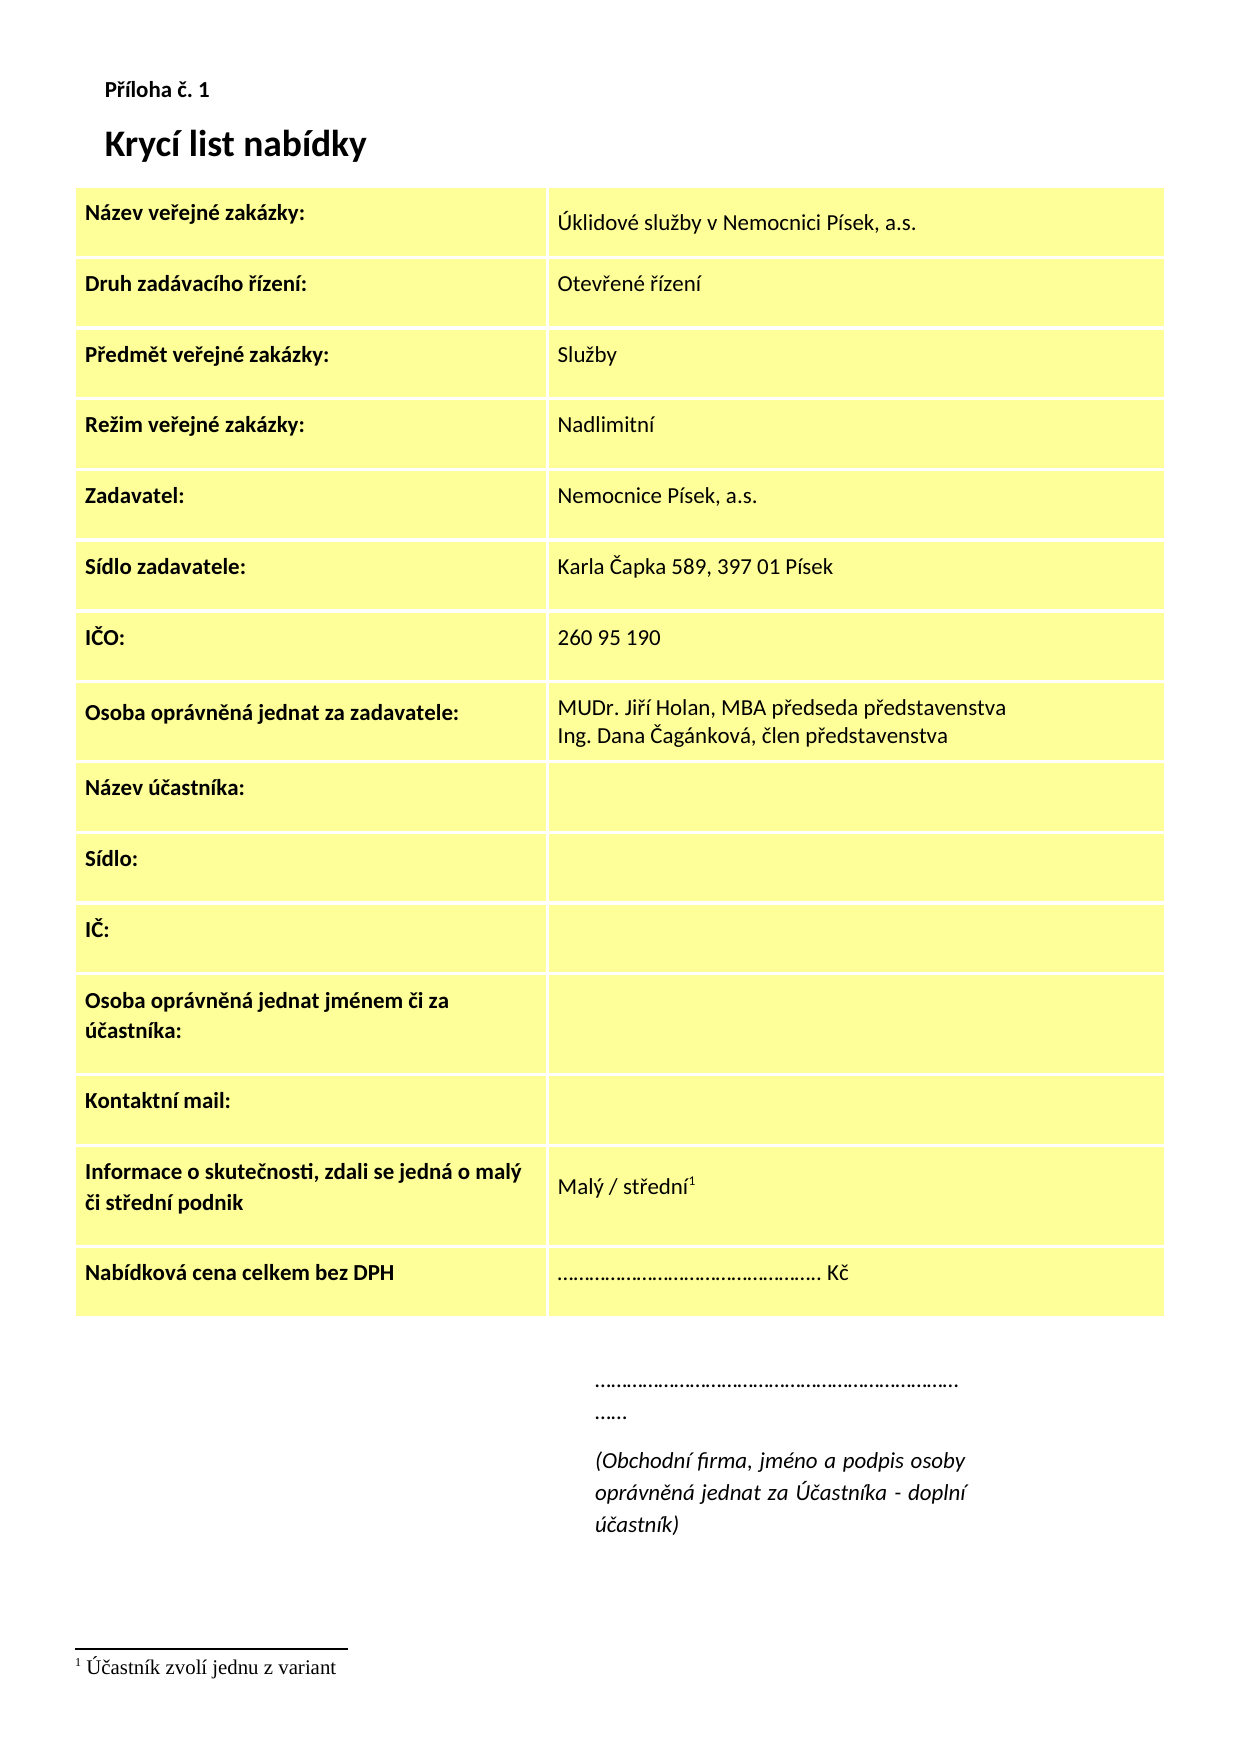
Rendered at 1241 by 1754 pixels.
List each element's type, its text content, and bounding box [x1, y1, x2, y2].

table_cell Nadlimitní [549, 400, 1164, 468]
table_cell 260 95 190 [549, 613, 1164, 680]
table_cell Kontaktní mail: [76, 1076, 546, 1144]
table_cell Sídlo zadavatele: [76, 542, 546, 609]
table_cell Malý / střední [549, 1147, 1164, 1245]
table_cell Zadavatel: [76, 471, 546, 538]
table_cell Druh zadávacího řízení: [76, 259, 546, 326]
text Krycí list nabídky [104, 120, 1165, 166]
text Příloha č. 1 [104, 75, 1165, 103]
table_header [573, 1365, 1036, 1608]
table_cell Karla Čapka 589, 397 01 Písek [549, 542, 1164, 609]
table_cell [549, 905, 1164, 972]
table_cell MUDr. Jiří Holan, MBA předseda představenstva Ing. Dana Čagánková, člen představenstva [549, 683, 1164, 760]
table_cell [549, 1076, 1164, 1144]
table_cell Otevřené řízení [549, 259, 1164, 326]
table_cell Služby [549, 330, 1164, 397]
table_header Úklidové služby v Nemocnici Písek, a.s. [549, 188, 1164, 256]
table_cell Sídlo: [76, 834, 546, 901]
table_cell ………………………………………….. Kč [549, 1248, 1164, 1316]
table_cell Nemocnice Písek, a.s. [549, 471, 1164, 538]
table_cell Nabídková cena celkem bez DPH [76, 1248, 546, 1316]
table_cell Informace o skutečnosti, zdali se jedná o malý či střední podnik [76, 1147, 546, 1245]
table_header Název veřejné zakázky: [76, 188, 546, 256]
table_cell Název účastníka: [76, 763, 546, 831]
table_cell Předmět veřejné zakázky: [76, 330, 546, 397]
table_cell [549, 763, 1164, 831]
table_cell Osoba oprávněná jednat za zadavatele: [76, 683, 546, 760]
table_cell Osoba oprávněná jednat jménem či za účastníka: [76, 975, 546, 1073]
table_cell IČ: [76, 905, 546, 972]
table_cell IČO: [76, 613, 546, 680]
table_cell [549, 834, 1164, 901]
table_cell [549, 975, 1164, 1073]
table_cell Režim veřejné zakázky: [76, 400, 546, 468]
